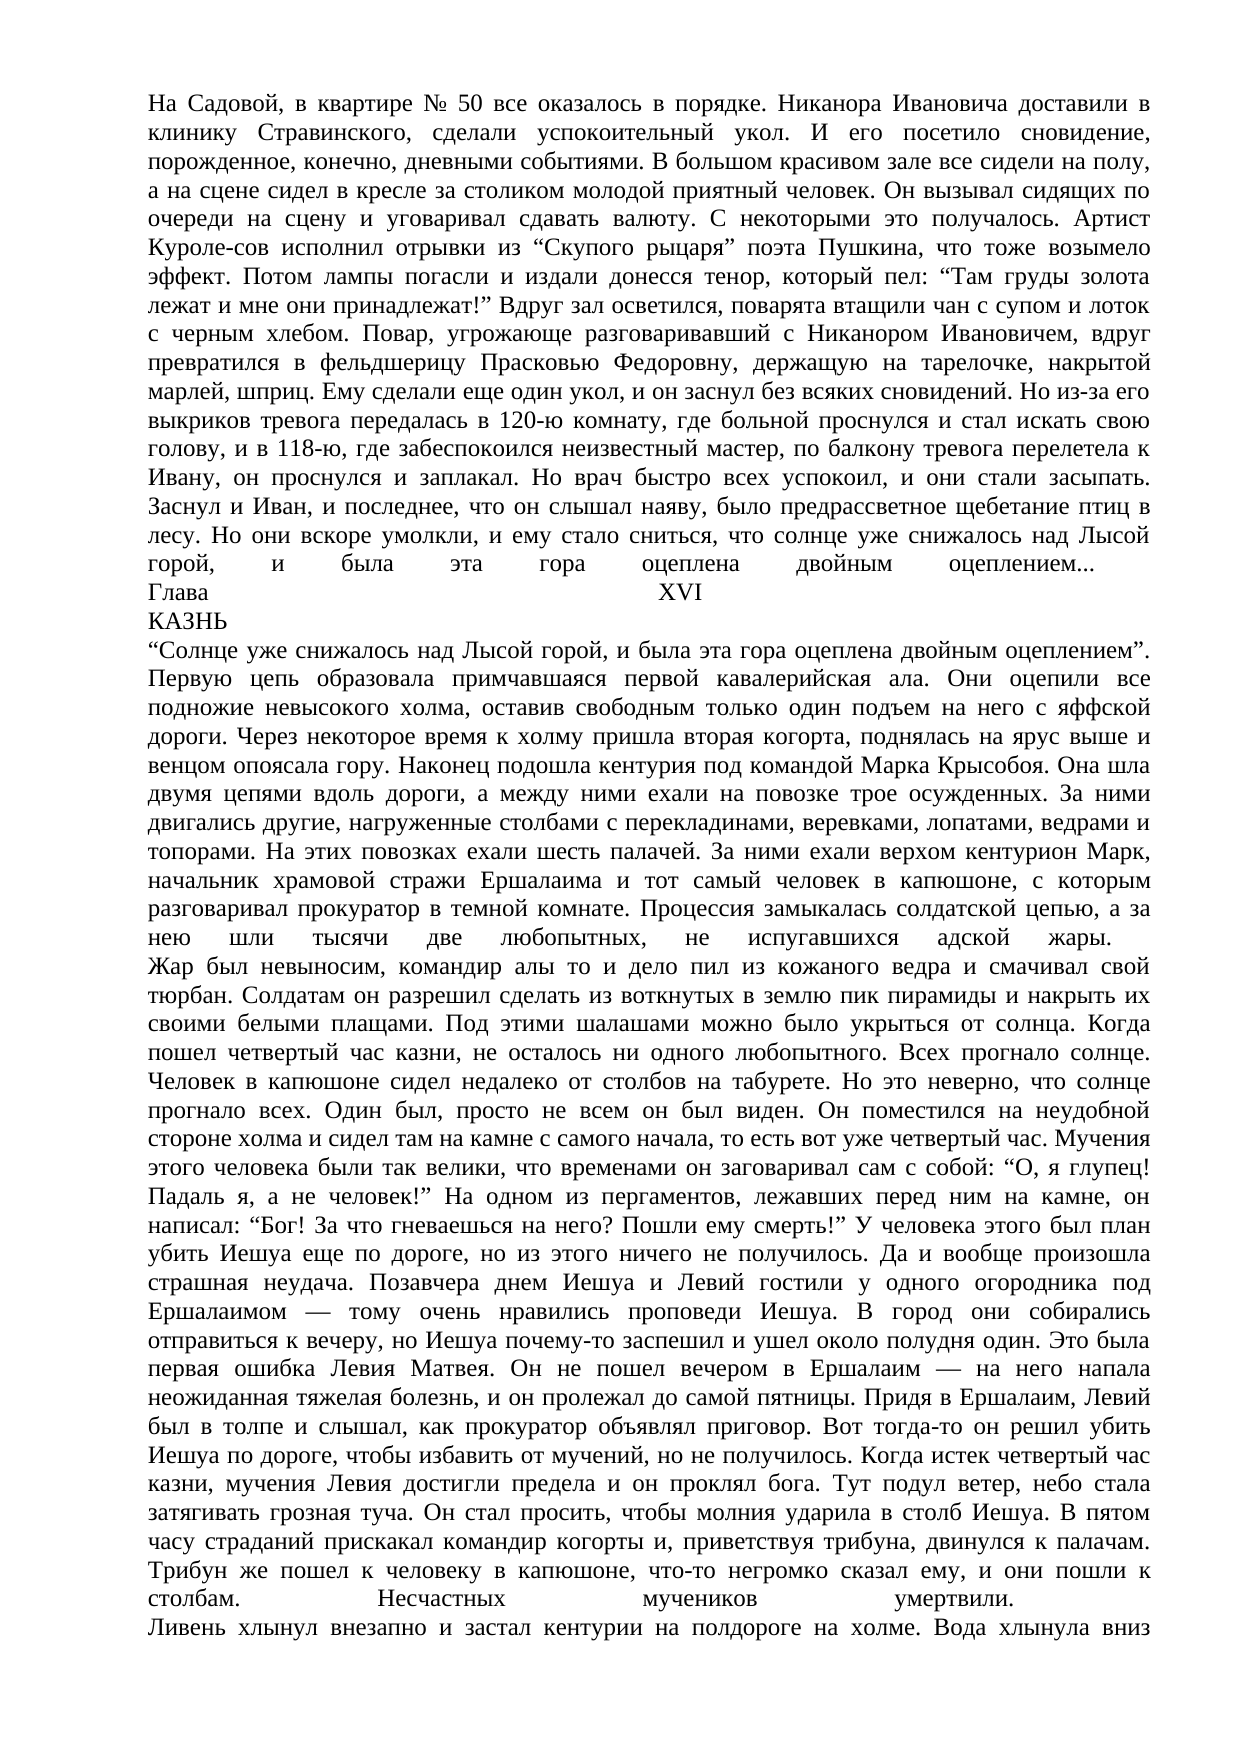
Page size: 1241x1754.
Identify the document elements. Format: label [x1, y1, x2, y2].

text [148, 88, 1152, 1641]
